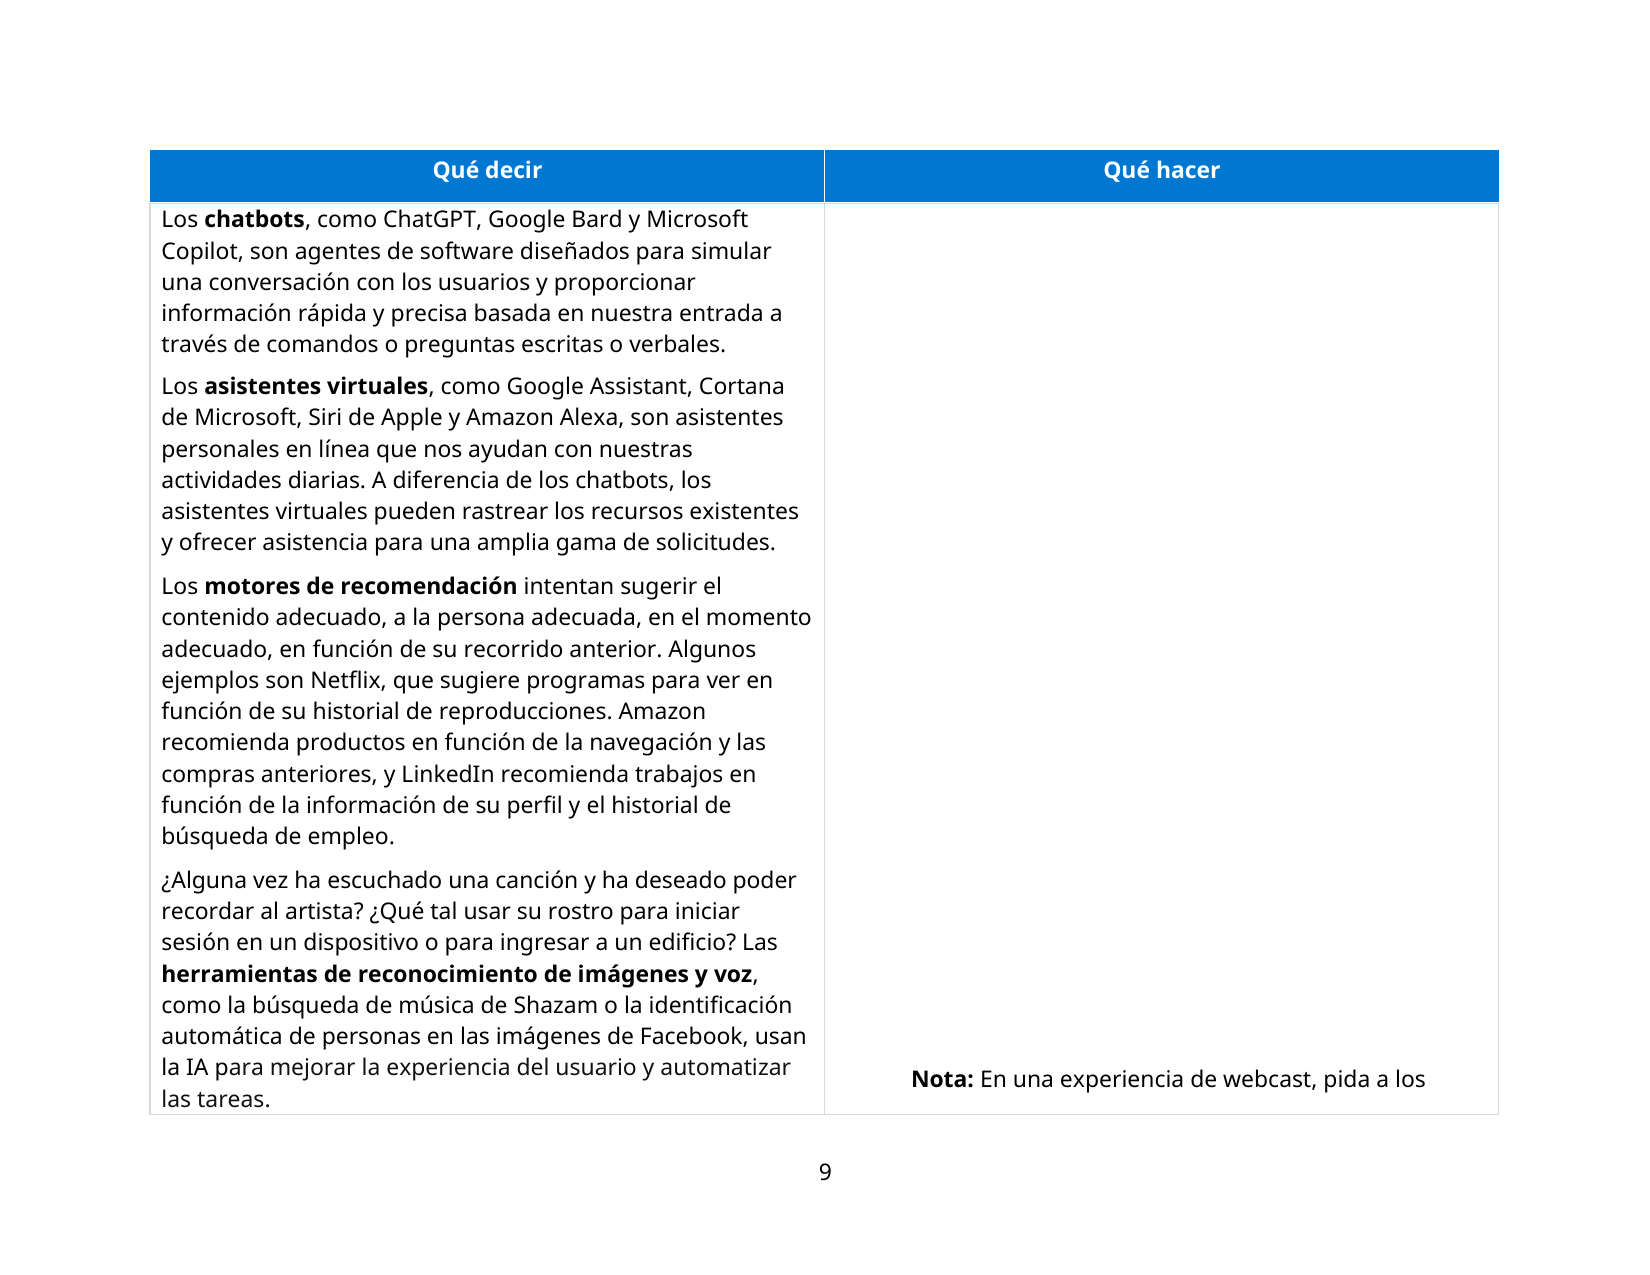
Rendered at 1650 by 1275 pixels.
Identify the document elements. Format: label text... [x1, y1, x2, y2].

table_header Qué decir [150, 150, 824, 202]
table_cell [151, 204, 824, 1114]
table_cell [825, 204, 1498, 1114]
table_header Qué hacer [825, 150, 1499, 202]
